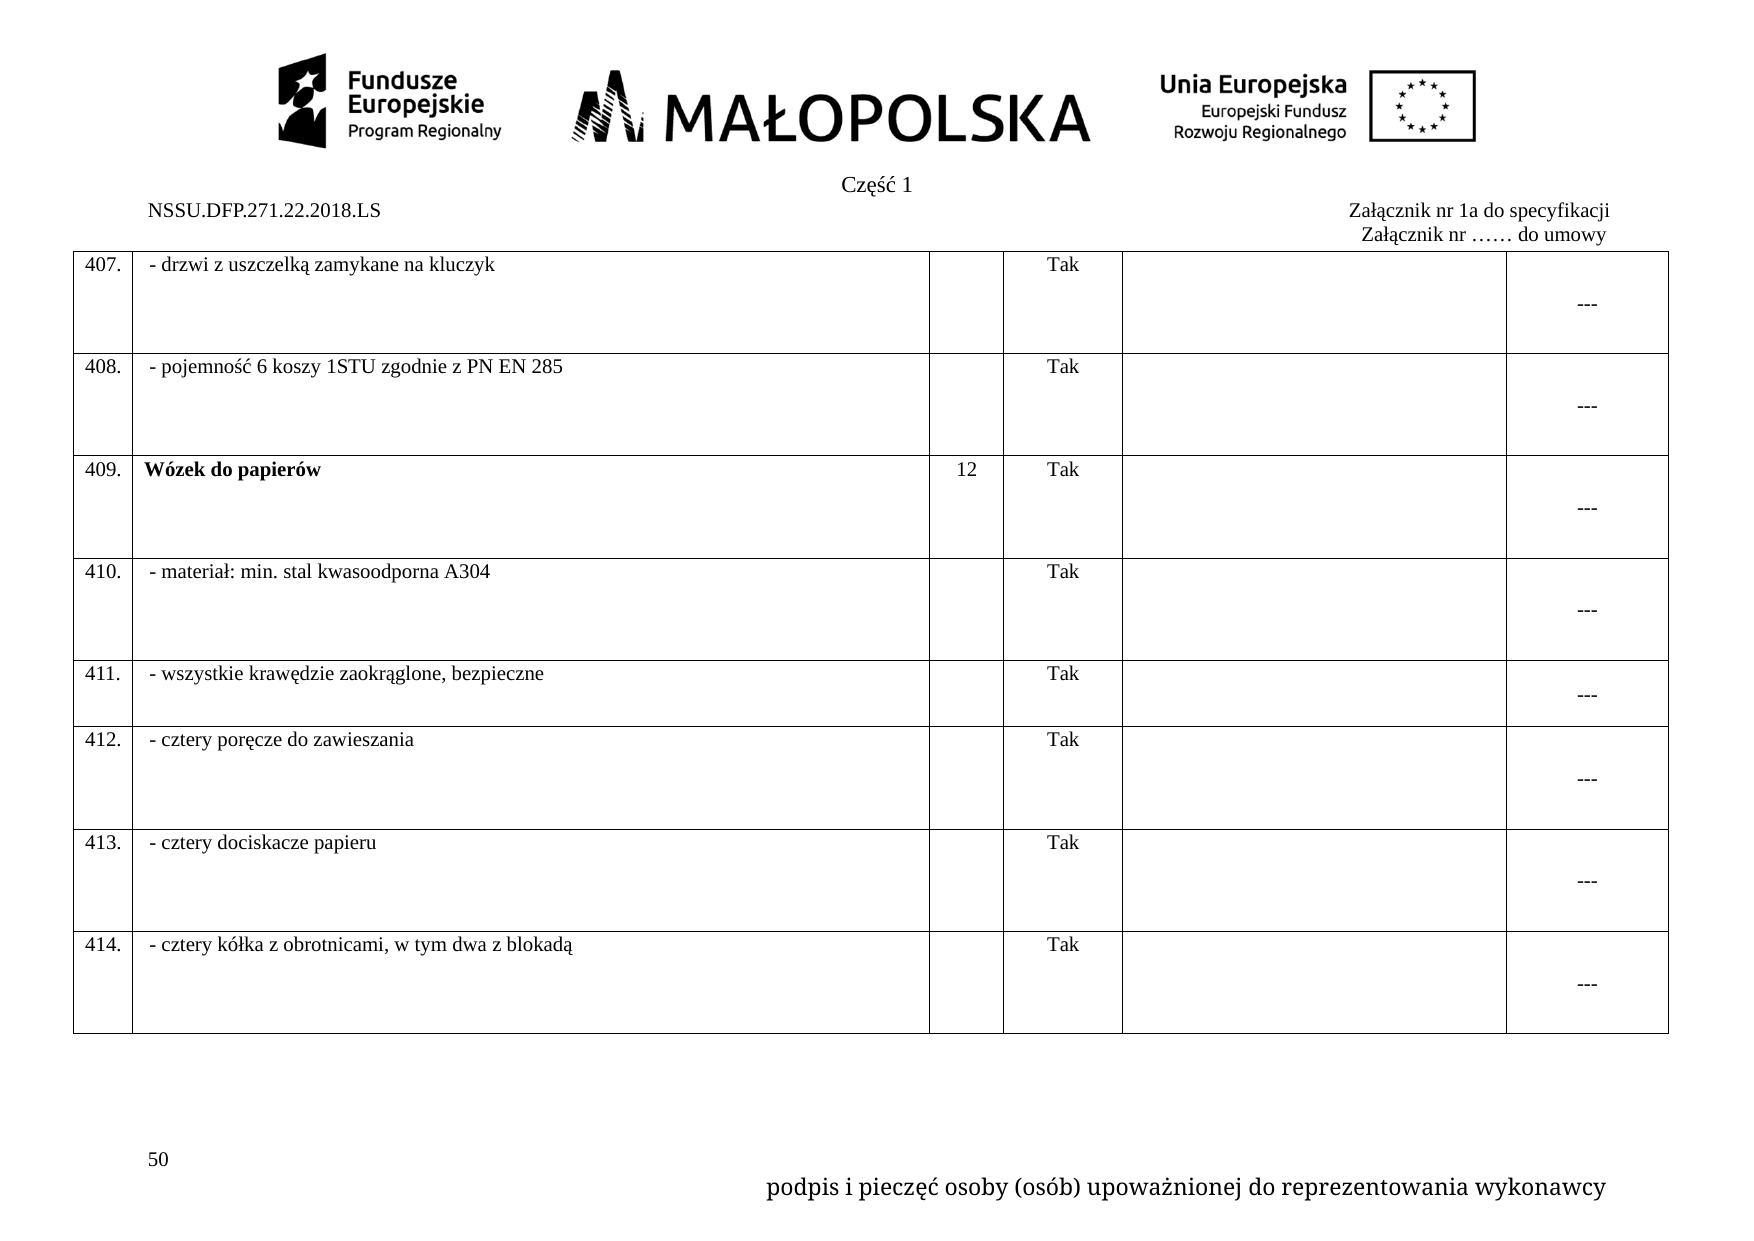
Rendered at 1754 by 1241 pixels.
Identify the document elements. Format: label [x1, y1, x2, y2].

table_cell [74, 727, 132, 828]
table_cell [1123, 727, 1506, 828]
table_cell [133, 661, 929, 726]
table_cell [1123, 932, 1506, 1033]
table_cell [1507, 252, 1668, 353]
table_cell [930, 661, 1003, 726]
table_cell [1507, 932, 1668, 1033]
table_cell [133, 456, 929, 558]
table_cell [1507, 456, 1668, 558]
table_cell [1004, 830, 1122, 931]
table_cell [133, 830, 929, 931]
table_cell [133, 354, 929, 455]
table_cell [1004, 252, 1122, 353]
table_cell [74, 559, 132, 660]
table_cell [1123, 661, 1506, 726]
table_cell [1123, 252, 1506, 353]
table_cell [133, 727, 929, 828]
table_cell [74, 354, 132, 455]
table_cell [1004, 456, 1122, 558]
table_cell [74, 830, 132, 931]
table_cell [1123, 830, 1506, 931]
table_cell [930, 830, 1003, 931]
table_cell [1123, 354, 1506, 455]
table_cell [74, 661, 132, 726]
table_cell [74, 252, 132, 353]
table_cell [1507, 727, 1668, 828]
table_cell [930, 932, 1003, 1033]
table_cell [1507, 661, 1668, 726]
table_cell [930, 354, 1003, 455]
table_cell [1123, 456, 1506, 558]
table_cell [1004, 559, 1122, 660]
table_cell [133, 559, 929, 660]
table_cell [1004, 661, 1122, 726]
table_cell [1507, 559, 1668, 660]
picture [255, 29, 1499, 172]
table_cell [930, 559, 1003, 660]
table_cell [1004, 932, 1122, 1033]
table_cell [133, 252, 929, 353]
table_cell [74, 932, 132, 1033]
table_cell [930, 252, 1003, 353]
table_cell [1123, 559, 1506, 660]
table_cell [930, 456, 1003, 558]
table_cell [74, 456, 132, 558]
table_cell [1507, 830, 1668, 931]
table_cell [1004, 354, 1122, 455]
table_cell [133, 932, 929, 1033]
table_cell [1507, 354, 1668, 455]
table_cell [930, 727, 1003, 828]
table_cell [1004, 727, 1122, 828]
